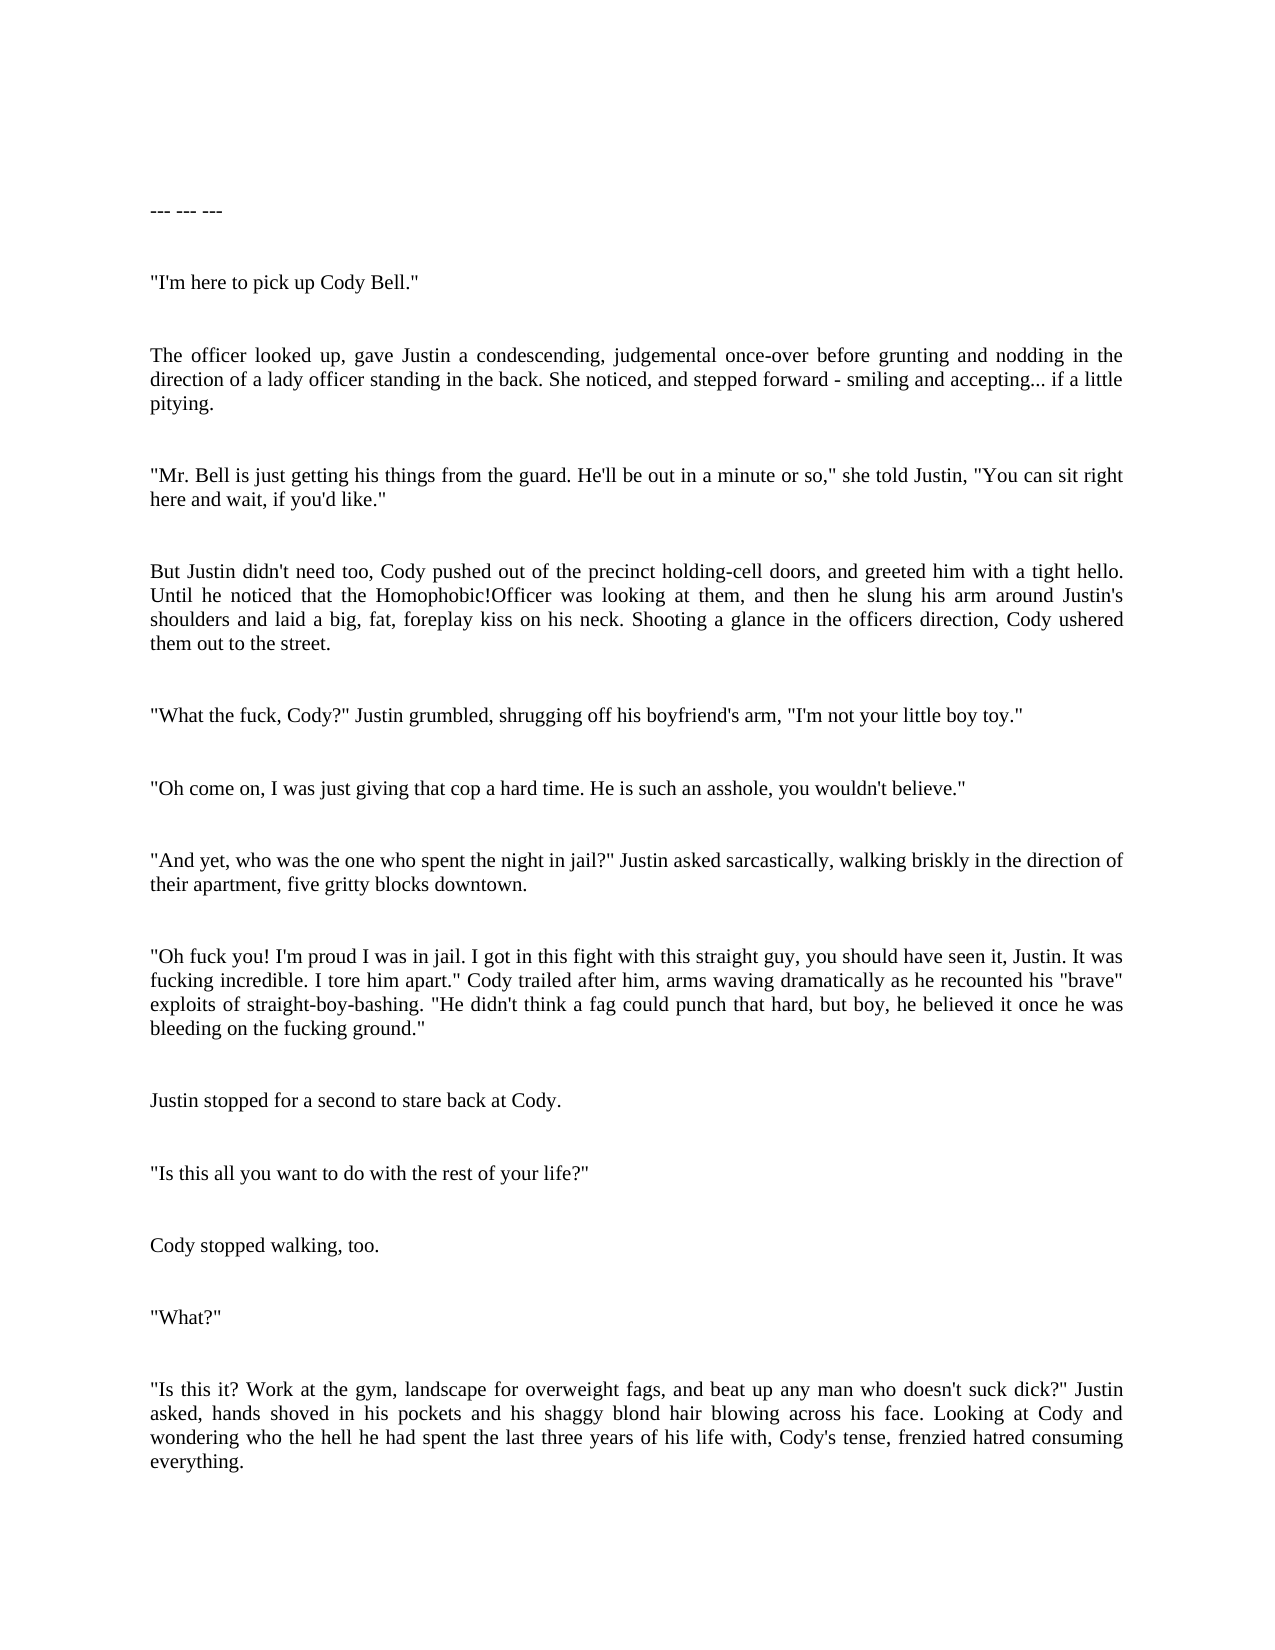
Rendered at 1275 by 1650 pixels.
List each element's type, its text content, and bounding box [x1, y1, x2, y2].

text "What?" [150, 1305, 1125, 1329]
text "What the fuck, Cody?" Justin grumbled, shrugging off his boyfriend's arm, "I'm not your little boy toy." [150, 703, 1125, 727]
text --- --- --- [150, 198, 1125, 222]
text Cody stopped walking, too. [150, 1233, 1125, 1257]
text But Justin didn't need too, Cody pushed out of the precinct holding-cell doors, and greeted him with a tight hello. Until he noticed that the Homophobic!Officer was looking at them, and then he slung his arm around Justin's shoulders and laid a big, fat, foreplay kiss on his neck. Shooting a glance in the officers direction, Cody ushered them out to the street. [150, 559, 1125, 655]
text "And yet, who was the one who spent the night in jail?" Justin asked sarcastically, walking briskly in the direction of their apartment, five gritty blocks downtown. [150, 848, 1125, 896]
text Justin stopped for a second to stare back at Cody. [150, 1088, 1125, 1112]
text The officer looked up, gave Justin a condescending, judgemental once-over before grunting and nodding in the direction of a lady officer standing in the back. She noticed, and stepped forward - smiling and accepting... if a little pitying. [150, 342, 1125, 415]
text "Is this all you want to do with the rest of your life?" [150, 1161, 1125, 1185]
text "I'm here to pick up Cody Bell." [150, 270, 1125, 294]
text "Mr. Bell is just getting his things from the guard. He'll be out in a minute or so," she told Justin, "You can sit right here and wait, if you'd like." [150, 463, 1125, 511]
text "Oh fuck you! I'm proud I was in jail. I got in this fight with this straight guy, you should have seen it, Justin. It was fucking incredible. I tore him apart." Cody trailed after him, arms waving dramatically as he recounted his "brave" exploits of straight-boy-bashing. "He didn't think a fag could punch that hard, but boy, he believed it once he was bleeding on the fucking ground." [150, 944, 1125, 1040]
text "Oh come on, I was just giving that cop a hard time. He is such an asshole, you wouldn't believe." [150, 776, 1125, 800]
text "Is this it? Work at the gym, landscape for overweight fags, and beat up any man who doesn't suck dick?" Justin asked, hands shoved in his pockets and his shaggy blond hair blowing across his face. Looking at Cody and wondering who the hell he had spent the last three years of his life with, Cody's tense, frenzied hatred consuming everything. [150, 1377, 1125, 1473]
